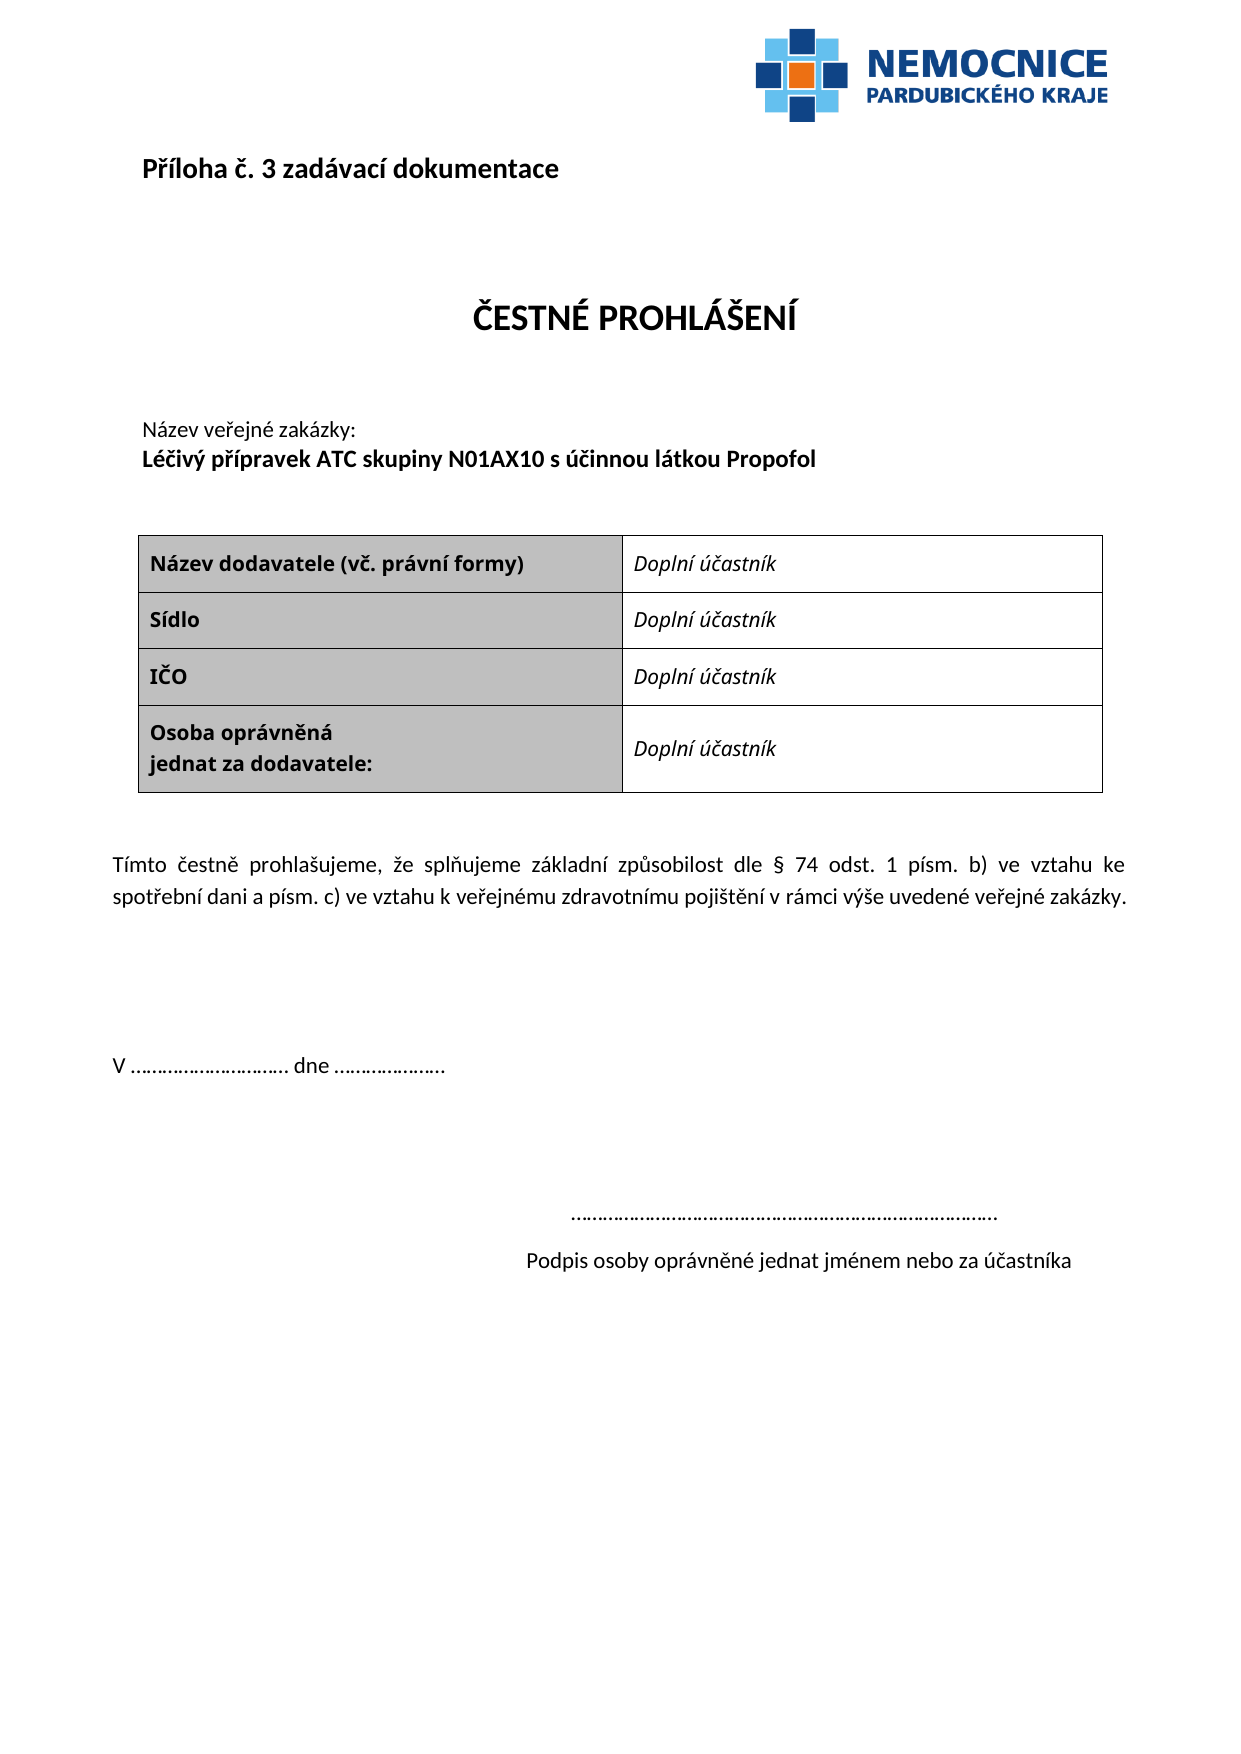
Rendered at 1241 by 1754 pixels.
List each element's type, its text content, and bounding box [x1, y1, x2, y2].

table_cell Osoba oprávněná jednat za dodavatele: [139, 706, 622, 792]
text Léčivý přípravek ATC skupiny N01AX10 s účinnou látkou Propofol [142, 443, 1128, 473]
text Příloha č. 3 zadávací dokumentace [142, 150, 1128, 186]
table_header Doplní účastník [623, 536, 1102, 592]
table_cell Doplní účastník [623, 649, 1102, 705]
text ……………………………………………………………………… [112, 1198, 1128, 1226]
table_cell Sídlo [139, 593, 622, 648]
text Název veřejné zakázky: [112, 415, 1128, 443]
text Podpis osoby oprávněné jednat jménem nebo za účastníka [112, 1247, 1128, 1275]
text Tímto čestně prohlašujeme, že splňujeme základní způsobilost dle § 74 odst. 1 písm. b) ve vztahu ke spotřební dani a písm. c) ve vztahu k veřejnému zdravotnímu pojištění v rámci výše uvedené veřejné zakázky. [112, 850, 1128, 910]
table_cell Doplní účastník [623, 593, 1102, 648]
table_cell IČO [139, 649, 622, 705]
text ČESTNÉ PROHLÁŠENÍ [142, 294, 1128, 339]
table_header Název dodavatele (vč. právní formy) [139, 536, 622, 592]
table_cell Doplní účastník [623, 706, 1102, 792]
text V ………………………… dne ………………… [112, 1051, 1128, 1079]
picture [754, 27, 1108, 123]
